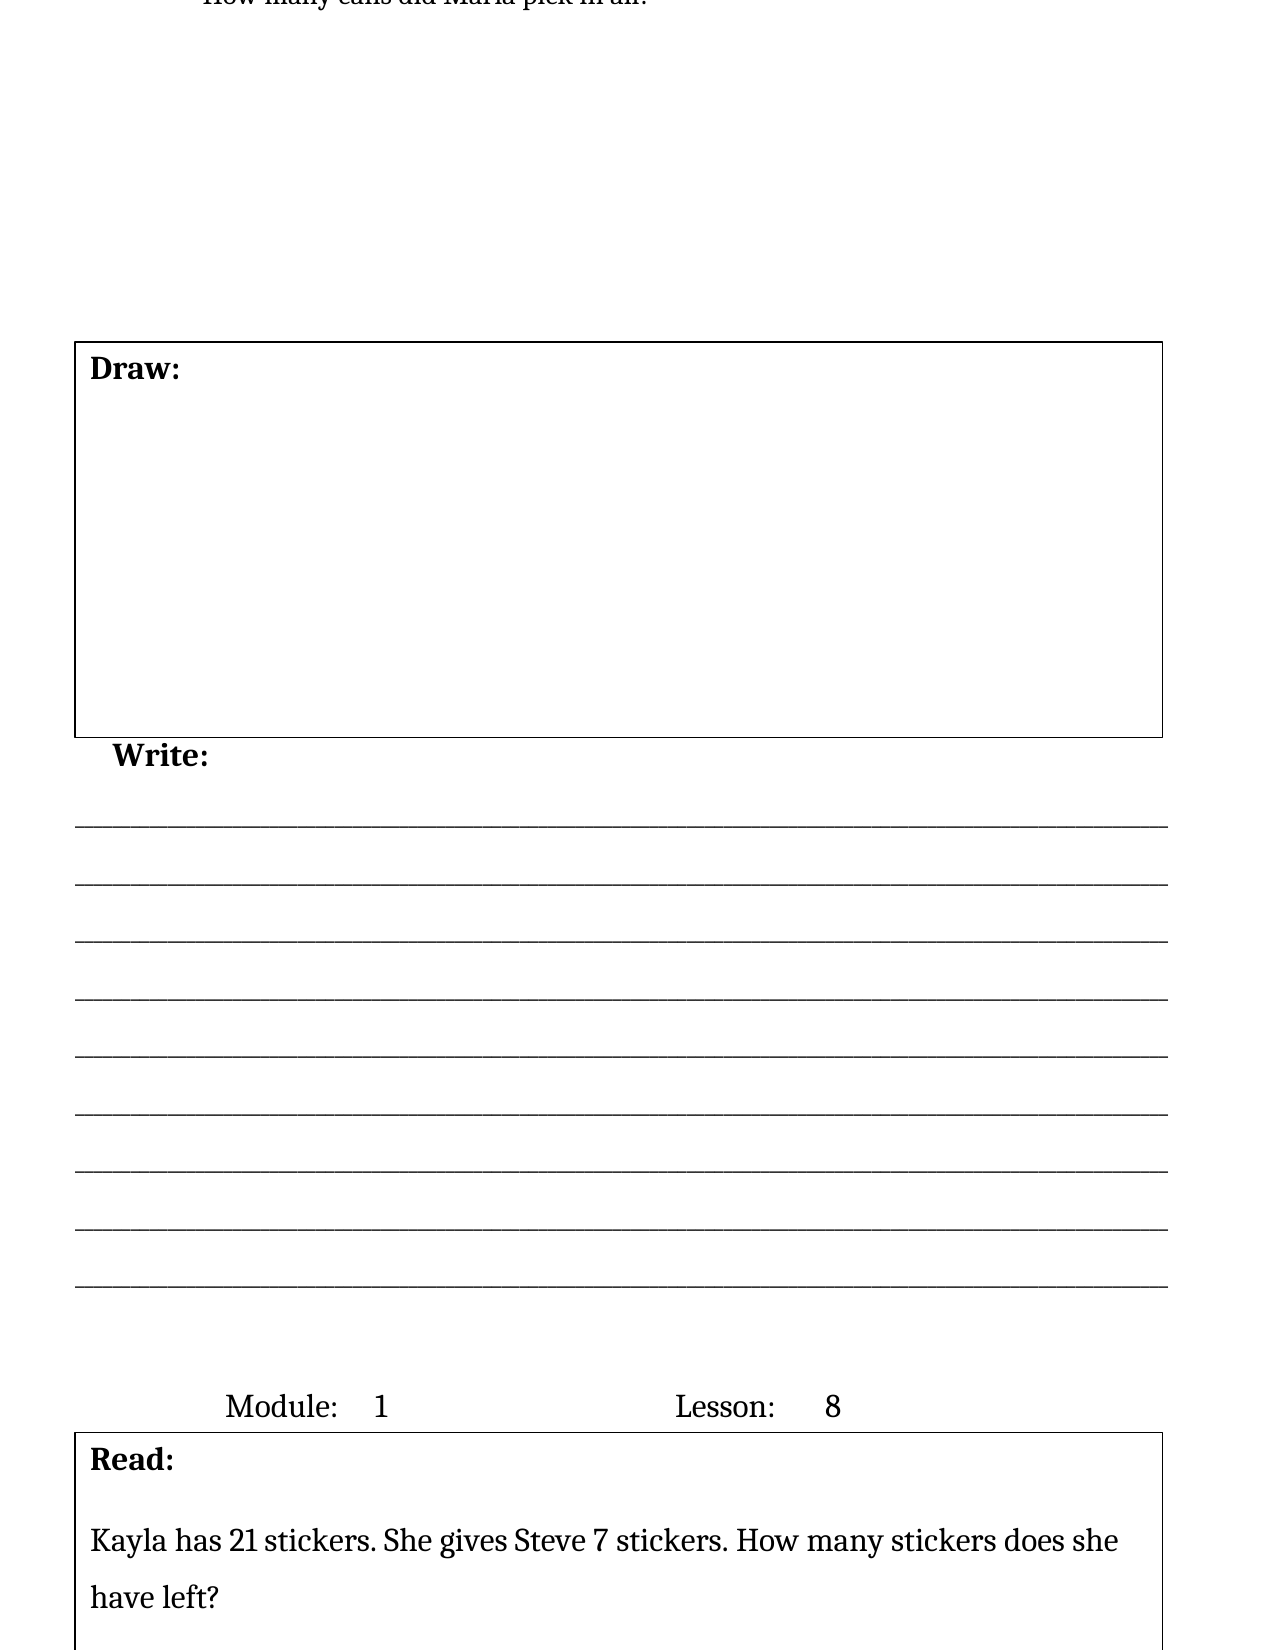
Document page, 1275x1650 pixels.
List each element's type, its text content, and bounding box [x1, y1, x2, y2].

text ______________________________________________________________________________________________________________________ [75, 1263, 1200, 1292]
text ______________________________________________________________________________________________________________________ [75, 976, 1200, 1004]
text ______________________________________________________________________________________________________________________ [75, 918, 1200, 947]
text Module: 1 Lesson: 8 [75, 1388, 1200, 1426]
text ______________________________________________________________________________________________________________________ [75, 1033, 1200, 1062]
text Write: [75, 736, 1200, 774]
text ______________________________________________________________________________________________________________________ [75, 861, 1200, 889]
text ______________________________________________________________________________________________________________________ [75, 1091, 1200, 1119]
text ______________________________________________________________________________________________________________________ [75, 803, 1200, 832]
text ______________________________________________________________________________________________________________________ [75, 1148, 1200, 1177]
text ______________________________________________________________________________________________________________________ [75, 1206, 1200, 1234]
